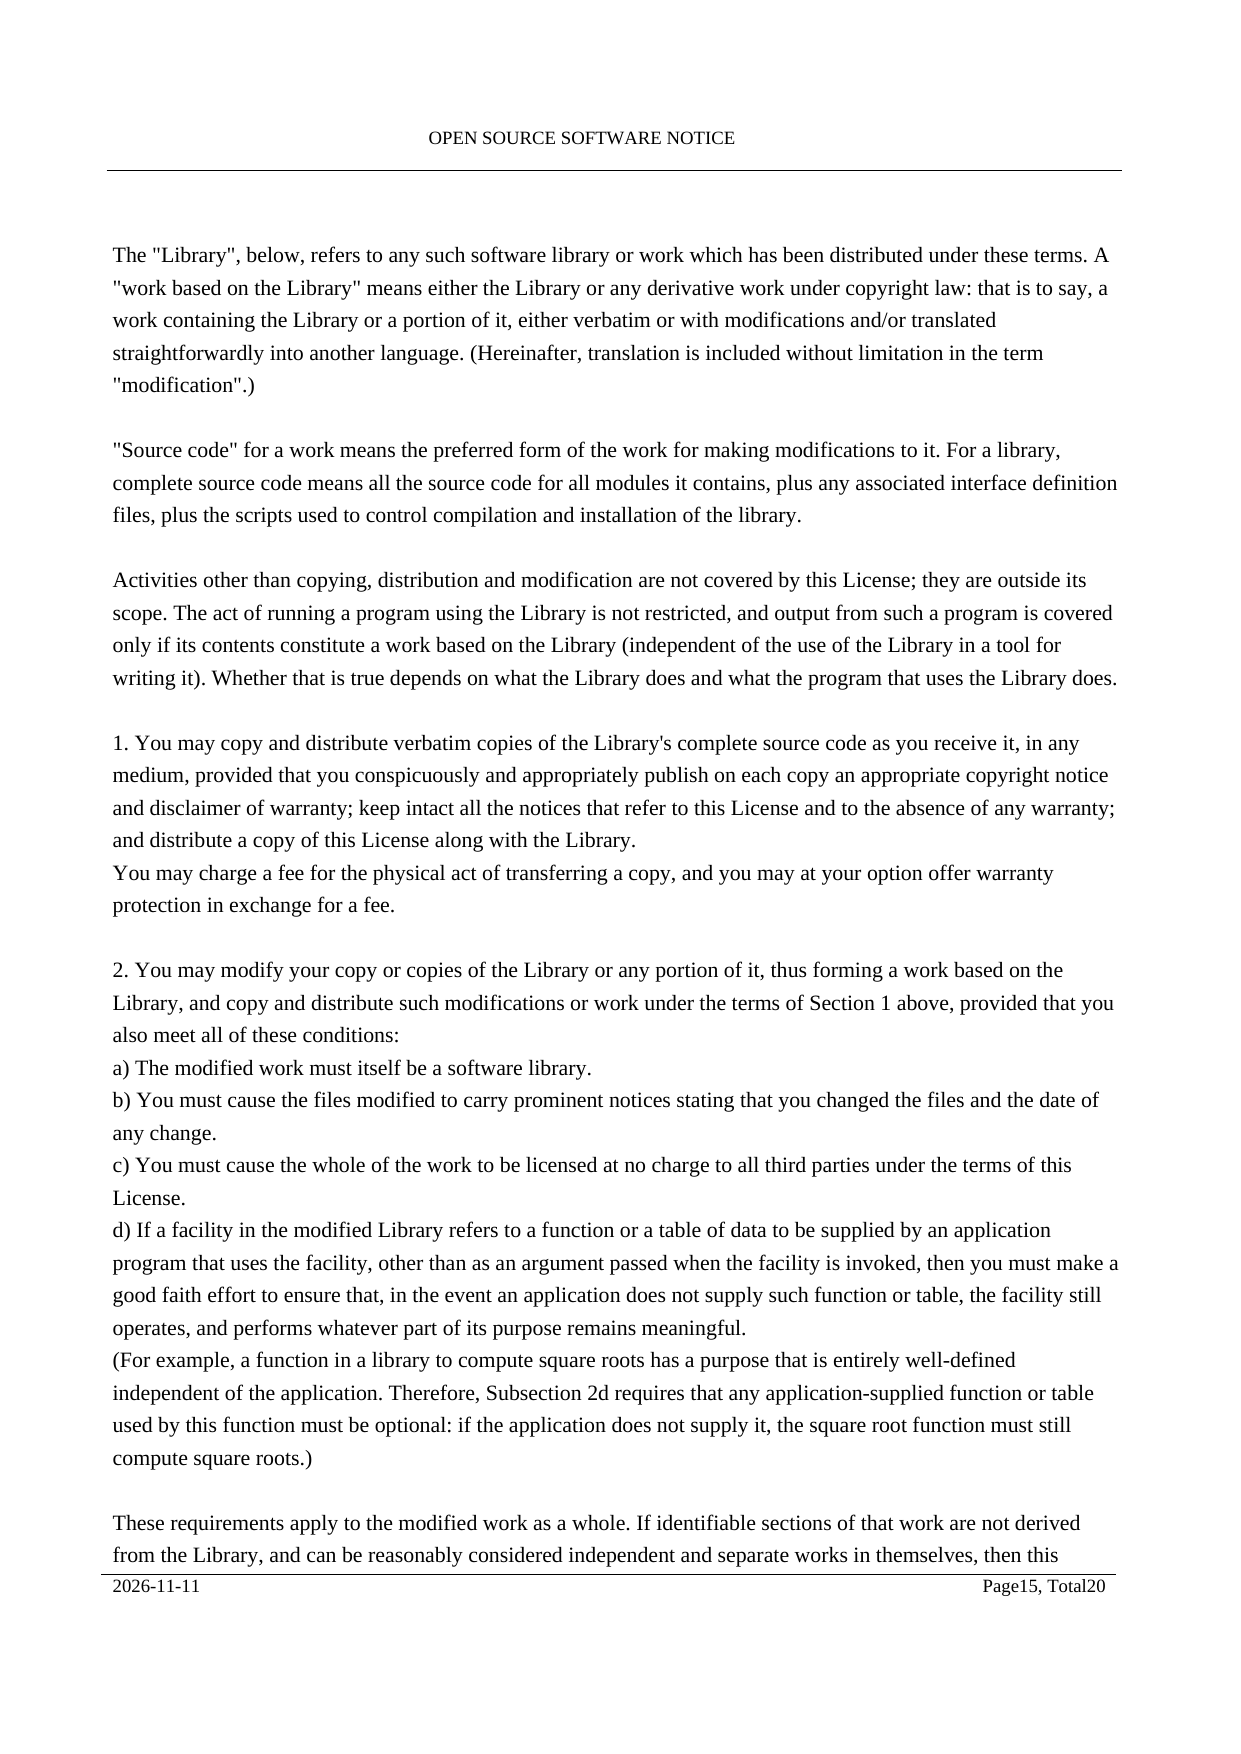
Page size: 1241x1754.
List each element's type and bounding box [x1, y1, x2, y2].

text [112, 206, 1128, 1571]
